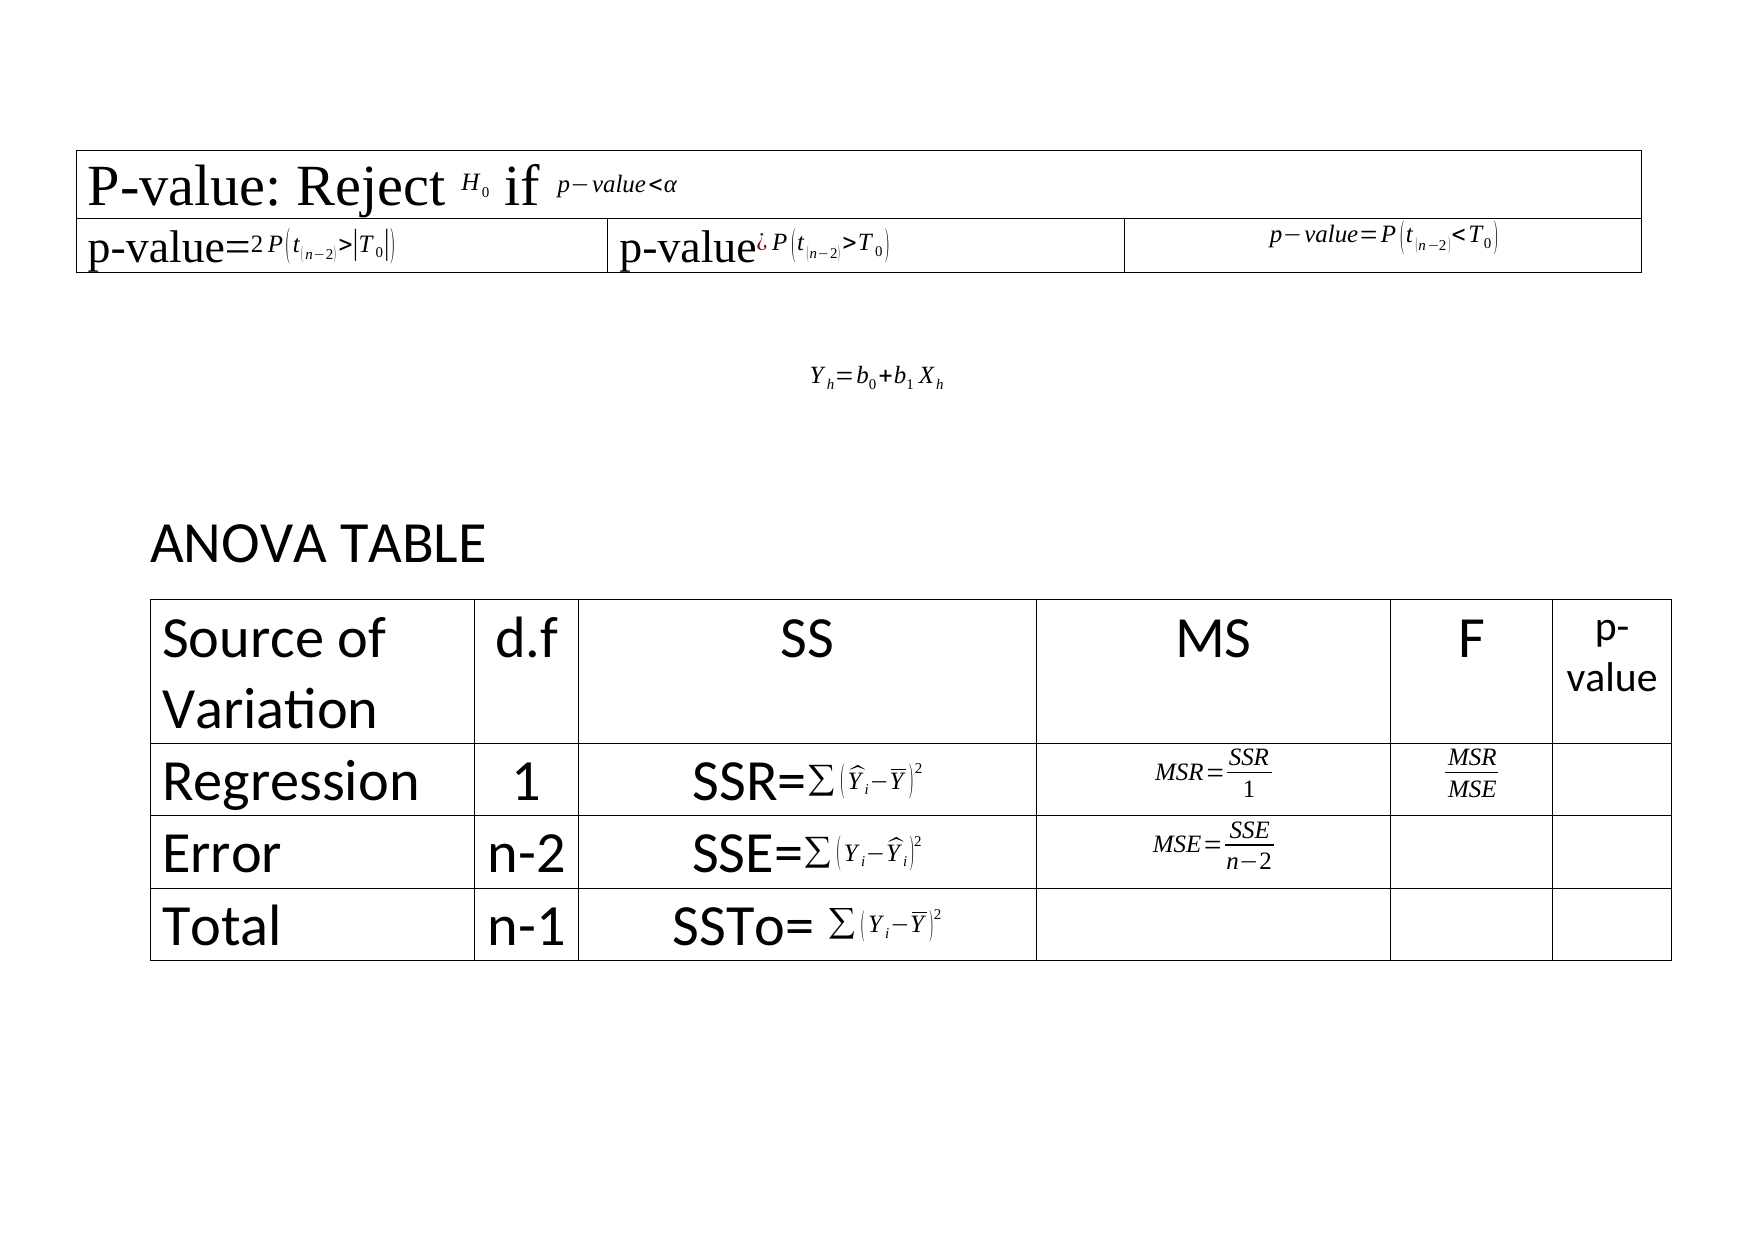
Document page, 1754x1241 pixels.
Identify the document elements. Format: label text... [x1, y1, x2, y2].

table_header d.f [475, 600, 578, 743]
table_cell [1391, 816, 1552, 887]
table_cell [1391, 744, 1552, 815]
table_cell [1553, 744, 1671, 815]
table_cell Total [151, 889, 474, 960]
table_header F [1391, 600, 1552, 743]
table_header p-value [1553, 600, 1671, 743]
table_cell [1037, 889, 1390, 960]
table_cell n-2 [475, 816, 578, 887]
table_header SS [579, 600, 1036, 743]
table_cell n-1 [475, 889, 578, 960]
table_cell [1553, 889, 1671, 960]
table_cell 1 [475, 744, 578, 815]
table_cell p-value= [77, 219, 607, 272]
table_cell P-value: Reject if [77, 151, 1641, 218]
table_header Source of Variation [151, 600, 474, 743]
table_cell [1125, 219, 1641, 272]
table_cell [1037, 816, 1390, 887]
table_cell [1391, 889, 1552, 960]
table_cell p-value [608, 219, 1124, 272]
table_cell SSR= [579, 744, 1036, 815]
table_cell SSTo= [579, 889, 1036, 960]
table_cell [1037, 744, 1390, 815]
table_cell Error [151, 816, 474, 887]
table_header MS [1037, 600, 1390, 743]
table_cell SSE= [579, 816, 1036, 887]
table_cell [1553, 816, 1671, 887]
text ANOVA TABLE [150, 506, 1604, 577]
table_cell Regression [151, 744, 474, 815]
